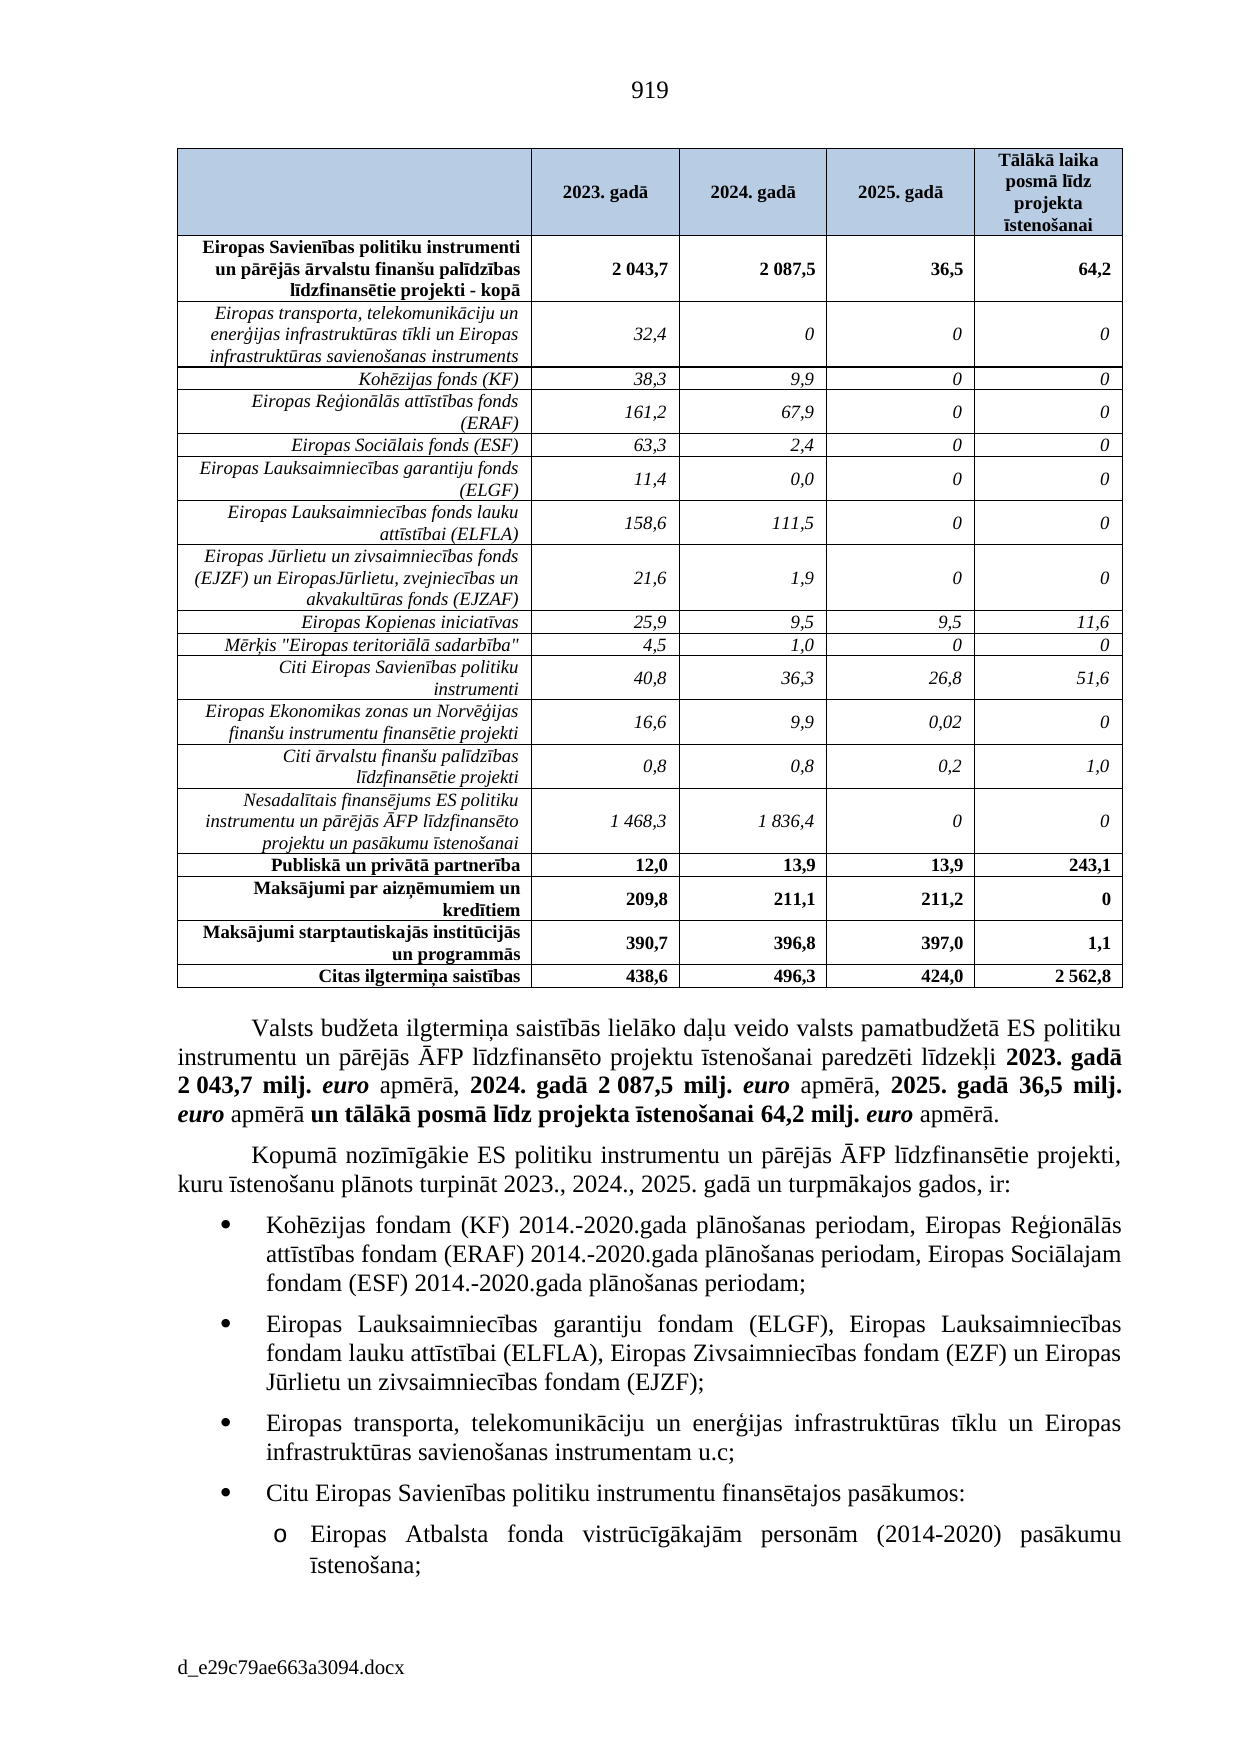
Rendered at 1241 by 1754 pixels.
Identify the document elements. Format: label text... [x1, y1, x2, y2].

table_cell 438,6 [532, 965, 679, 987]
table_header 2023. gadā [532, 149, 679, 235]
table_cell 2 087,5 [680, 236, 826, 301]
table_cell 0 [827, 434, 974, 456]
table_cell 25,9 [532, 611, 679, 632]
table_cell 38,3 [532, 368, 679, 389]
table_cell 51,6 [975, 656, 1122, 699]
table_cell 243,1 [975, 854, 1122, 876]
table_cell Eiropas Lauksaimniecības fonds lauku attīstībai (ELFLA) [178, 501, 531, 544]
table_cell Eiropas transporta, telekomunikāciju un enerģijas infrastruktūras tīkli un Eiropas infrastruktūras savienošanas instruments [178, 302, 531, 366]
table_cell 111,5 [680, 501, 826, 544]
list Citu Eiropas Savienības politiku instrumentu finansētajos pasākumos: [221, 1478, 1122, 1507]
text Valsts budžeta ilgtermiņa saistībās lielāko daļu veido valsts pamatbudžetā ES politiku instrumentu un pārējās ĀFP līdzfinansēto projektu īstenošanai paredzēti līdzekļi 2023. gadā 2 043,7 milj. euro apmērā, 2024. gadā 2 087,5 milj. euro apmērā, 2025. gadā 36,5 milj. euro apmērā un tālākā posmā līdz projekta īstenošanai 64,2 milj. euro apmērā. [177, 1013, 1122, 1128]
table_cell 0,02 [827, 700, 974, 743]
table_header 2025. gadā [827, 149, 974, 235]
table_cell 0 [975, 545, 1122, 610]
table_cell 63,3 [532, 434, 679, 456]
table_cell Citi Eiropas Savienības politiku instrumenti [178, 656, 531, 699]
table_cell 9,9 [680, 700, 826, 743]
list Eiropas Atbalsta fonda vistrūcīgākajām personām (2014-2020) pasākumu īstenošana; [273, 1519, 1122, 1579]
table_cell 0 [975, 457, 1122, 500]
table_cell 0,8 [532, 745, 679, 788]
table_cell Maksājumi par aizņēmumiem un kredītiem [178, 877, 531, 920]
table_cell 16,6 [532, 700, 679, 743]
table_cell Eiropas Sociālais fonds (ESF) [178, 434, 531, 456]
table_cell 1,0 [680, 634, 826, 655]
table_cell 496,3 [680, 965, 826, 987]
table_cell 4,5 [532, 634, 679, 655]
table_cell 1 836,4 [680, 789, 826, 853]
table_cell Eiropas Lauksaimniecības garantiju fonds (ELGF) [178, 457, 531, 500]
table_cell 0 [827, 368, 974, 389]
table_cell 0 [827, 789, 974, 853]
table_cell 0 [827, 457, 974, 500]
table_cell 36,3 [680, 656, 826, 699]
table_cell 158,6 [532, 501, 679, 544]
table_cell 0 [975, 789, 1122, 853]
table_cell 9,9 [680, 368, 826, 389]
text Kopumā nozīmīgākie ES politiku instrumentu un pārējās ĀFP līdzfinansētie projekti, kuru īstenošanu plānots turpināt 2023., 2024., 2025. gadā un turpmākajos gados, ir: [177, 1140, 1122, 1198]
table_cell 11,6 [975, 611, 1122, 632]
table_cell Citi ārvalstu finanšu palīdzības līdzfinansētie projekti [178, 745, 531, 788]
table_cell 0 [975, 501, 1122, 544]
table_cell Kohēzijas fonds (KF) [178, 368, 531, 389]
table_cell 26,8 [827, 656, 974, 699]
table_cell Eiropas Reģionālās attīstības fonds (ERAF) [178, 390, 531, 433]
table_cell 0,0 [680, 457, 826, 500]
table_cell 211,2 [827, 877, 974, 920]
table_cell 424,0 [827, 965, 974, 987]
table_cell 0 [827, 634, 974, 655]
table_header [975, 149, 1122, 235]
table_cell 2 562,8 [975, 965, 1122, 987]
table_cell 40,8 [532, 656, 679, 699]
table_cell 396,8 [680, 921, 826, 964]
table_cell Eiropas Kopienas iniciatīvas [178, 611, 531, 632]
table_cell Maksājumi starptautiskajās institūcijās un programmās [178, 921, 531, 964]
table_cell Eiropas Savienības politiku instrumenti un pārējās ārvalstu finanšu palīdzības līdzfinansētie projekti - kopā [178, 236, 531, 301]
table_cell 64,2 [975, 236, 1122, 301]
table_cell Publiskā un privātā partnerība [178, 854, 531, 876]
table_cell 32,4 [532, 302, 679, 366]
table_cell Eiropas Jūrlietu un zivsaimniecības fonds (EJZF) un EiropasJūrlietu, zvejniecības un akvakultūras fonds (EJZAF) [178, 545, 531, 610]
table_cell 1,1 [975, 921, 1122, 964]
table_cell 0 [827, 302, 974, 366]
table_cell Mērķis "Eiropas teritoriālā sadarbība" [178, 634, 531, 655]
table_cell Citas ilgtermiņa saistības [178, 965, 531, 987]
list Eiropas transporta, telekomunikāciju un enerģijas infrastruktūras tīklu un Eiropas infrastruktūras savienošanas instrumentam u.c; [221, 1408, 1122, 1465]
table_cell 2,4 [680, 434, 826, 456]
table_cell 0,2 [827, 745, 974, 788]
table_cell 211,1 [680, 877, 826, 920]
table_cell 13,9 [827, 854, 974, 876]
table_cell 161,2 [532, 390, 679, 433]
table_cell Nesadalītais finansējums ES politiku instrumentu un pārējās ĀFP līdzfinansēto projektu un pasākumu īstenošanai [178, 789, 531, 853]
table_header [178, 149, 531, 235]
table_cell 0 [975, 634, 1122, 655]
table_cell 0 [827, 501, 974, 544]
table_cell 1 468,3 [532, 789, 679, 853]
list Eiropas Lauksaimniecības garantiju fondam (ELGF), Eiropas Lauksaimniecības fondam lauku attīstībai (ELFLA), Eiropas Zivsaimniecības fondam (EZF) un Eiropas Jūrlietu un zivsaimniecības fondam (EJZF); [221, 1309, 1122, 1395]
list Kohēzijas fondam (KF) 2014.-2020.gada plānošanas periodam, Eiropas Reģionālās attīstības fondam (ERAF) 2014.-2020.gada plānošanas periodam, Eiropas Sociālajam fondam (ESF) 2014.-2020.gada plānošanas periodam; [221, 1210, 1122, 1297]
table_cell 0 [680, 302, 826, 366]
table_cell 2 043,7 [532, 236, 679, 301]
table_cell 0 [827, 390, 974, 433]
table_cell 0 [975, 302, 1122, 366]
table_cell 0 [975, 390, 1122, 433]
table_cell 21,6 [532, 545, 679, 610]
table_cell 1,9 [680, 545, 826, 610]
table_cell 9,5 [827, 611, 974, 632]
table_cell 1,0 [975, 745, 1122, 788]
table_cell 13,9 [680, 854, 826, 876]
table_cell 0 [975, 368, 1122, 389]
table_cell 11,4 [532, 457, 679, 500]
table_cell 209,8 [532, 877, 679, 920]
table_cell 0 [827, 545, 974, 610]
table_cell 0 [975, 434, 1122, 456]
table_cell 12,0 [532, 854, 679, 876]
table_cell 397,0 [827, 921, 974, 964]
table_cell 390,7 [532, 921, 679, 964]
table_cell 0 [975, 700, 1122, 743]
table_cell 67,9 [680, 390, 826, 433]
table_header 2024. gadā [680, 149, 826, 235]
table_cell 9,5 [680, 611, 826, 632]
table_cell Eiropas Ekonomikas zonas un Norvēģijas finanšu instrumentu finansētie projekti [178, 700, 531, 743]
table_cell 0,8 [680, 745, 826, 788]
table_cell 36,5 [827, 236, 974, 301]
table_cell 0 [975, 877, 1122, 920]
